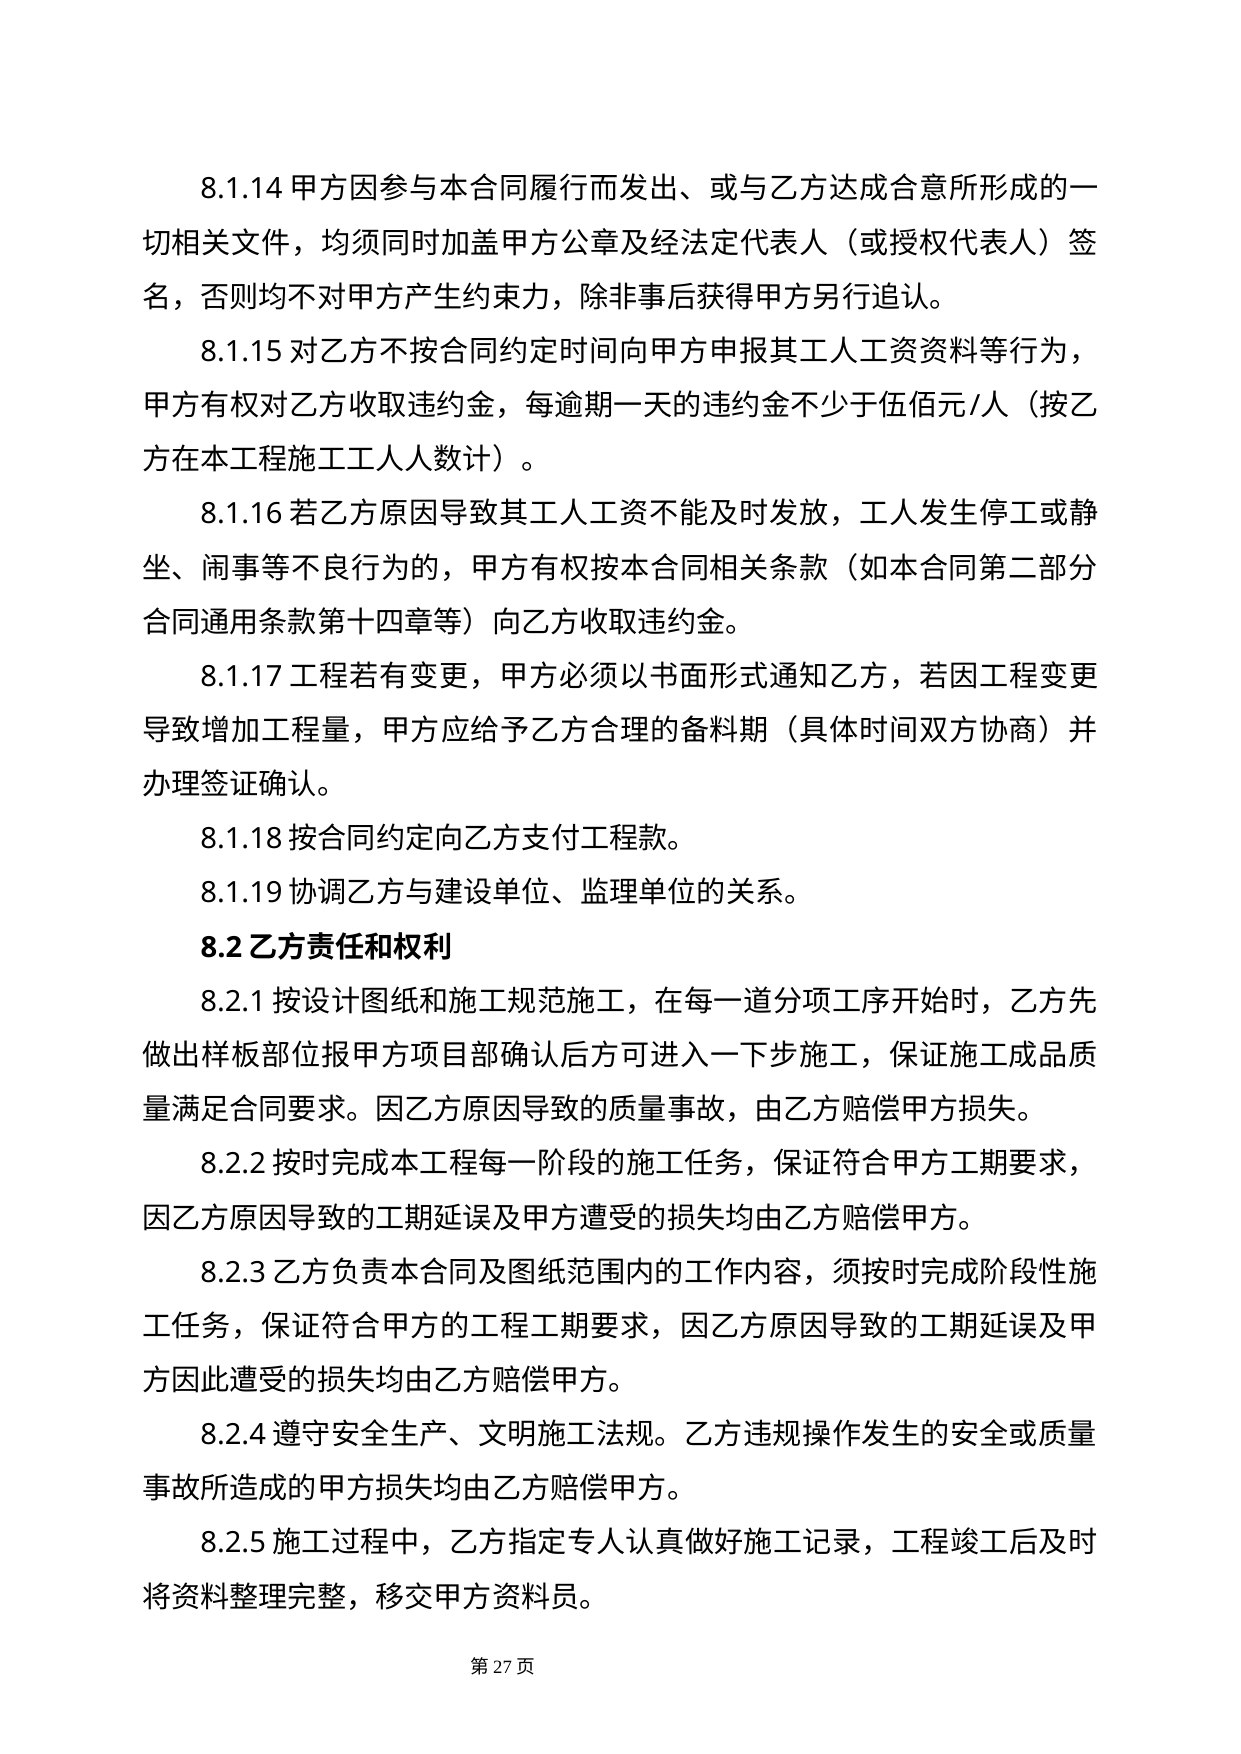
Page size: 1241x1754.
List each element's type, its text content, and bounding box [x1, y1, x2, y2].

text 8.1.19协调乙方与建设单位、监理单位的关系。 [142, 857, 1098, 911]
text 8.1.17工程若有变更，甲方必须以书面形式通知乙方，若因工程变更导致增加工程量，甲方应给予乙方合理的备料期（具体时间双方协商）并办理签证确认。 [142, 641, 1098, 803]
text 8.2.1按设计图纸和施工规范施工，在每一道分项工序开始时，乙方先做出样板部位报甲方项目部确认后方可进入一下步施工，保证施工成品质量满足合同要求。因乙方原因导致的质量事故，由乙方赔偿甲方损失。 [142, 966, 1098, 1128]
text 8.2.4遵守安全生产、文明施工法规。乙方违规操作发生的安全或质量事故所造成的甲方损失均由乙方赔偿甲方。 [142, 1399, 1098, 1507]
text 8.2.5施工过程中，乙方指定专人认真做好施工记录，工程竣工后及时将资料整理完整，移交甲方资料员。 [142, 1507, 1098, 1616]
text 8.1.15对乙方不按合同约定时间向甲方申报其工人工资资料等行为，甲方有权对乙方收取违约金，每逾期一天的违约金不少于伍佰元/人（按乙方在本工程施工工人人数计）。 [142, 316, 1098, 478]
text 8.2.3乙方负责本合同及图纸范围内的工作内容，须按时完成阶段性施工任务，保证符合甲方的工程工期要求，因乙方原因导致的工期延误及甲方因此遭受的损失均由乙方赔偿甲方。 [142, 1236, 1098, 1399]
text 8.1.18按合同约定向乙方支付工程款。 [142, 803, 1098, 857]
text 8.2乙方责任和权利 [142, 911, 1098, 966]
text 8.1.16若乙方原因导致其工人工资不能及时发放，工人发生停工或静坐、闹事等不良行为的，甲方有权按本合同相关条款（如本合同第二部分合同通用条款第十四章等）向乙方收取违约金。 [142, 478, 1098, 641]
text 8.1.14甲方因参与本合同履行而发出、或与乙方达成合意所形成的一切相关文件，均须同时加盖甲方公章及经法定代表人（或授权代表人）签名，否则均不对甲方产生约束力，除非事后获得甲方另行追认。 [142, 153, 1098, 316]
text 8.2.2按时完成本工程每一阶段的施工任务，保证符合甲方工期要求，因乙方原因导致的工期延误及甲方遭受的损失均由乙方赔偿甲方。 [142, 1128, 1098, 1236]
